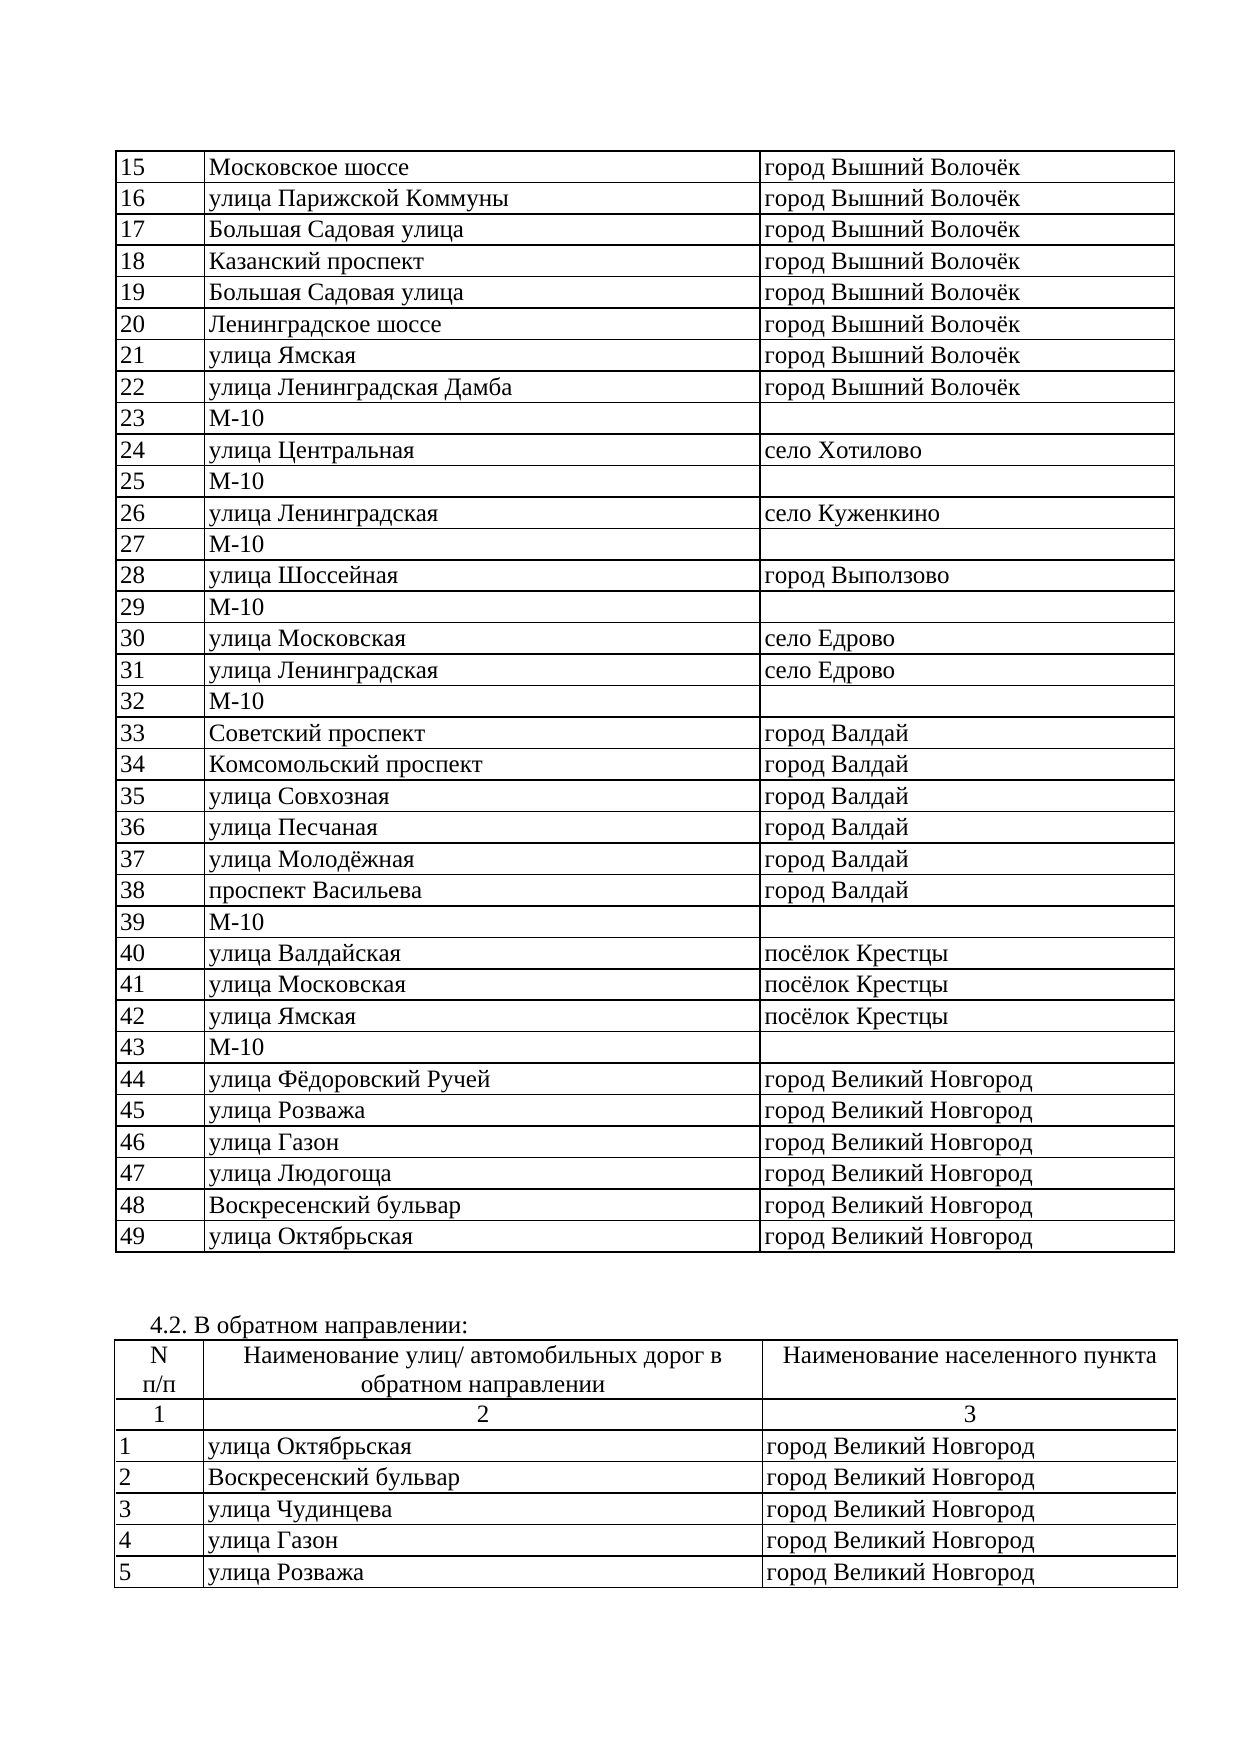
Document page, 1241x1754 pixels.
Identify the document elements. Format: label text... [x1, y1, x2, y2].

table_cell М-10 [205, 592, 759, 622]
table_cell 19 [117, 277, 204, 307]
table_cell город Вышний Волочёк [761, 372, 1174, 402]
table_cell М-10 [205, 403, 759, 433]
table_cell М-10 [205, 529, 759, 559]
table_cell 30 [117, 623, 204, 653]
table_cell город Валдай [761, 812, 1174, 842]
table_cell город Вышний Волочёк [761, 183, 1174, 213]
table_cell улица Центральная [205, 435, 759, 464]
table_cell Воскресенский бульвар [204, 1462, 762, 1492]
table_cell город Валдай [761, 718, 1174, 748]
table_cell 25 [117, 466, 204, 496]
table_cell улица Людогоща [205, 1158, 759, 1188]
table_cell улица Ямская [205, 1001, 759, 1031]
table_cell 21 [117, 340, 204, 370]
table_cell М-10 [205, 686, 759, 716]
table_cell город Великий Новгород [763, 1461, 1177, 1492]
text 4.2. В обратном направлении: [150, 1310, 1090, 1339]
table_cell Комсомольский проспект [205, 749, 759, 779]
table_cell город Великий Новгород [763, 1492, 1177, 1524]
table_cell [761, 1032, 1174, 1062]
table_cell М-10 [205, 1032, 759, 1062]
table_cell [763, 1555, 1177, 1587]
table_cell город Вышний Волочёк [761, 152, 1174, 181]
table_cell город Великий Новгород [761, 1095, 1174, 1125]
table_cell 43 [117, 1032, 204, 1062]
table_cell М-10 [205, 466, 759, 496]
table_cell 16 [117, 183, 204, 213]
table_cell город Вышний Волочёк [761, 215, 1174, 244]
table_cell 29 [117, 592, 204, 622]
table_cell улица Совхозная [205, 781, 759, 811]
table_cell 34 [117, 749, 204, 779]
table_cell город Великий Новгород [763, 1429, 1177, 1461]
table_cell улица Газон [205, 1127, 759, 1157]
table_cell улица Ленинградская Дамба [205, 372, 759, 402]
table_cell 20 [117, 309, 204, 339]
table_cell Советский проспект [205, 718, 759, 748]
table_cell Ленинградское шоссе [205, 309, 759, 339]
table_cell улица Октябрьская [204, 1431, 762, 1461]
table_header Наименование улиц/ автомобильных дорог в обратном направлении [204, 1341, 762, 1398]
table_cell город Великий Новгород [761, 1064, 1174, 1094]
table_cell Казанский проспект [205, 246, 759, 276]
table_cell [761, 529, 1174, 559]
table_cell 1 [115, 1430, 203, 1461]
table_cell улица Московская [205, 623, 759, 653]
table_cell улица Октябрьская [205, 1221, 759, 1251]
table_cell село Хотилово [761, 435, 1174, 464]
table_cell 24 [117, 435, 204, 464]
table_cell улица Ленинградская [205, 655, 759, 685]
table_cell 15 [117, 152, 204, 181]
table_cell посёлок Крестцы [761, 1001, 1174, 1031]
table_cell 33 [117, 718, 204, 748]
table_cell 35 [117, 781, 204, 811]
table_cell село Едрово [761, 655, 1174, 685]
table_cell 42 [117, 1001, 204, 1031]
table_cell улица Песчаная [205, 812, 759, 842]
table_cell город Валдай [761, 875, 1174, 905]
table_cell М-10 [205, 907, 759, 936]
table_cell 49 [117, 1221, 204, 1251]
table_cell Большая Садовая улица [205, 277, 759, 307]
table_cell город Вышний Волочёк [761, 277, 1174, 307]
table_cell 36 [117, 812, 204, 842]
table_cell посёлок Крестцы [761, 938, 1174, 968]
table_cell город Великий Новгород [761, 1158, 1174, 1188]
table_cell 1 [115, 1399, 203, 1429]
table_cell село Едрово [761, 623, 1174, 653]
table_cell улица Ямская [205, 340, 759, 370]
table_cell город Великий Новгород [761, 1221, 1174, 1251]
table_cell улица Чудинцева [204, 1494, 762, 1524]
table_header N п/п [115, 1341, 203, 1398]
table_cell 2 [204, 1400, 762, 1429]
table_cell 47 [117, 1158, 204, 1188]
table_cell 40 [117, 938, 204, 968]
table_cell село Куженкино [761, 498, 1174, 527]
table_cell Воскресенский бульвар [205, 1190, 759, 1219]
table_cell город Великий Новгород [761, 1127, 1174, 1157]
table_cell улица Парижской Коммуны [205, 183, 759, 213]
table_cell 3 [763, 1398, 1177, 1429]
table_cell город Вышний Волочёк [761, 340, 1174, 370]
table_cell улица Московская [205, 970, 759, 999]
table_cell 39 [117, 907, 204, 936]
table_cell улица Ленинградская [205, 498, 759, 527]
table_cell 48 [117, 1190, 204, 1219]
table_cell город Выползово [761, 561, 1174, 590]
table_cell улица Розважа [205, 1095, 759, 1125]
table_cell проспект Васильева [205, 875, 759, 905]
table_cell город Валдай [761, 844, 1174, 873]
table_cell город Великий Новгород [763, 1524, 1177, 1555]
table_cell 38 [117, 875, 204, 905]
table_cell город Великий Новгород [761, 1190, 1174, 1219]
table_cell 23 [117, 403, 204, 433]
table_cell город Вышний Волочёк [761, 309, 1174, 339]
table_cell [761, 686, 1174, 716]
table_cell [761, 403, 1174, 433]
table_cell 44 [117, 1064, 204, 1094]
table_cell 3 [115, 1493, 203, 1524]
table_cell 4 [115, 1525, 203, 1555]
table_cell 37 [117, 844, 204, 873]
table_cell Большая Садовая улица [205, 215, 759, 244]
table_cell Московское шоссе [205, 152, 759, 181]
table_cell 41 [117, 970, 204, 999]
table_cell город Валдай [761, 749, 1174, 779]
table_cell улица Фёдоровский Ручей [205, 1064, 759, 1094]
table_cell 45 [117, 1095, 204, 1125]
table_cell 22 [117, 372, 204, 402]
table_cell город Валдай [761, 781, 1174, 811]
table_cell 18 [117, 246, 204, 276]
table_cell 17 [117, 215, 204, 244]
table_cell улица Газон [204, 1525, 762, 1555]
table_cell город Вышний Волочёк [761, 246, 1174, 276]
table_cell [761, 907, 1174, 936]
table_cell 2 [115, 1462, 203, 1492]
table_cell 26 [117, 498, 204, 527]
table_cell улица Валдайская [205, 938, 759, 968]
table_header Наименование населенного пункта [763, 1341, 1177, 1398]
table_cell 31 [117, 655, 204, 685]
table_cell [761, 466, 1174, 496]
table_cell 5 [115, 1556, 203, 1587]
table_cell 46 [117, 1127, 204, 1157]
table_cell улица Молодёжная [205, 844, 759, 873]
table_cell посёлок Крестцы [761, 970, 1174, 999]
table_cell улица Розважа [204, 1557, 762, 1587]
table_cell 32 [117, 686, 204, 716]
table_cell 28 [117, 561, 204, 590]
table_cell 27 [117, 529, 204, 559]
table_cell [761, 592, 1174, 622]
table_cell улица Шоссейная [205, 561, 759, 590]
